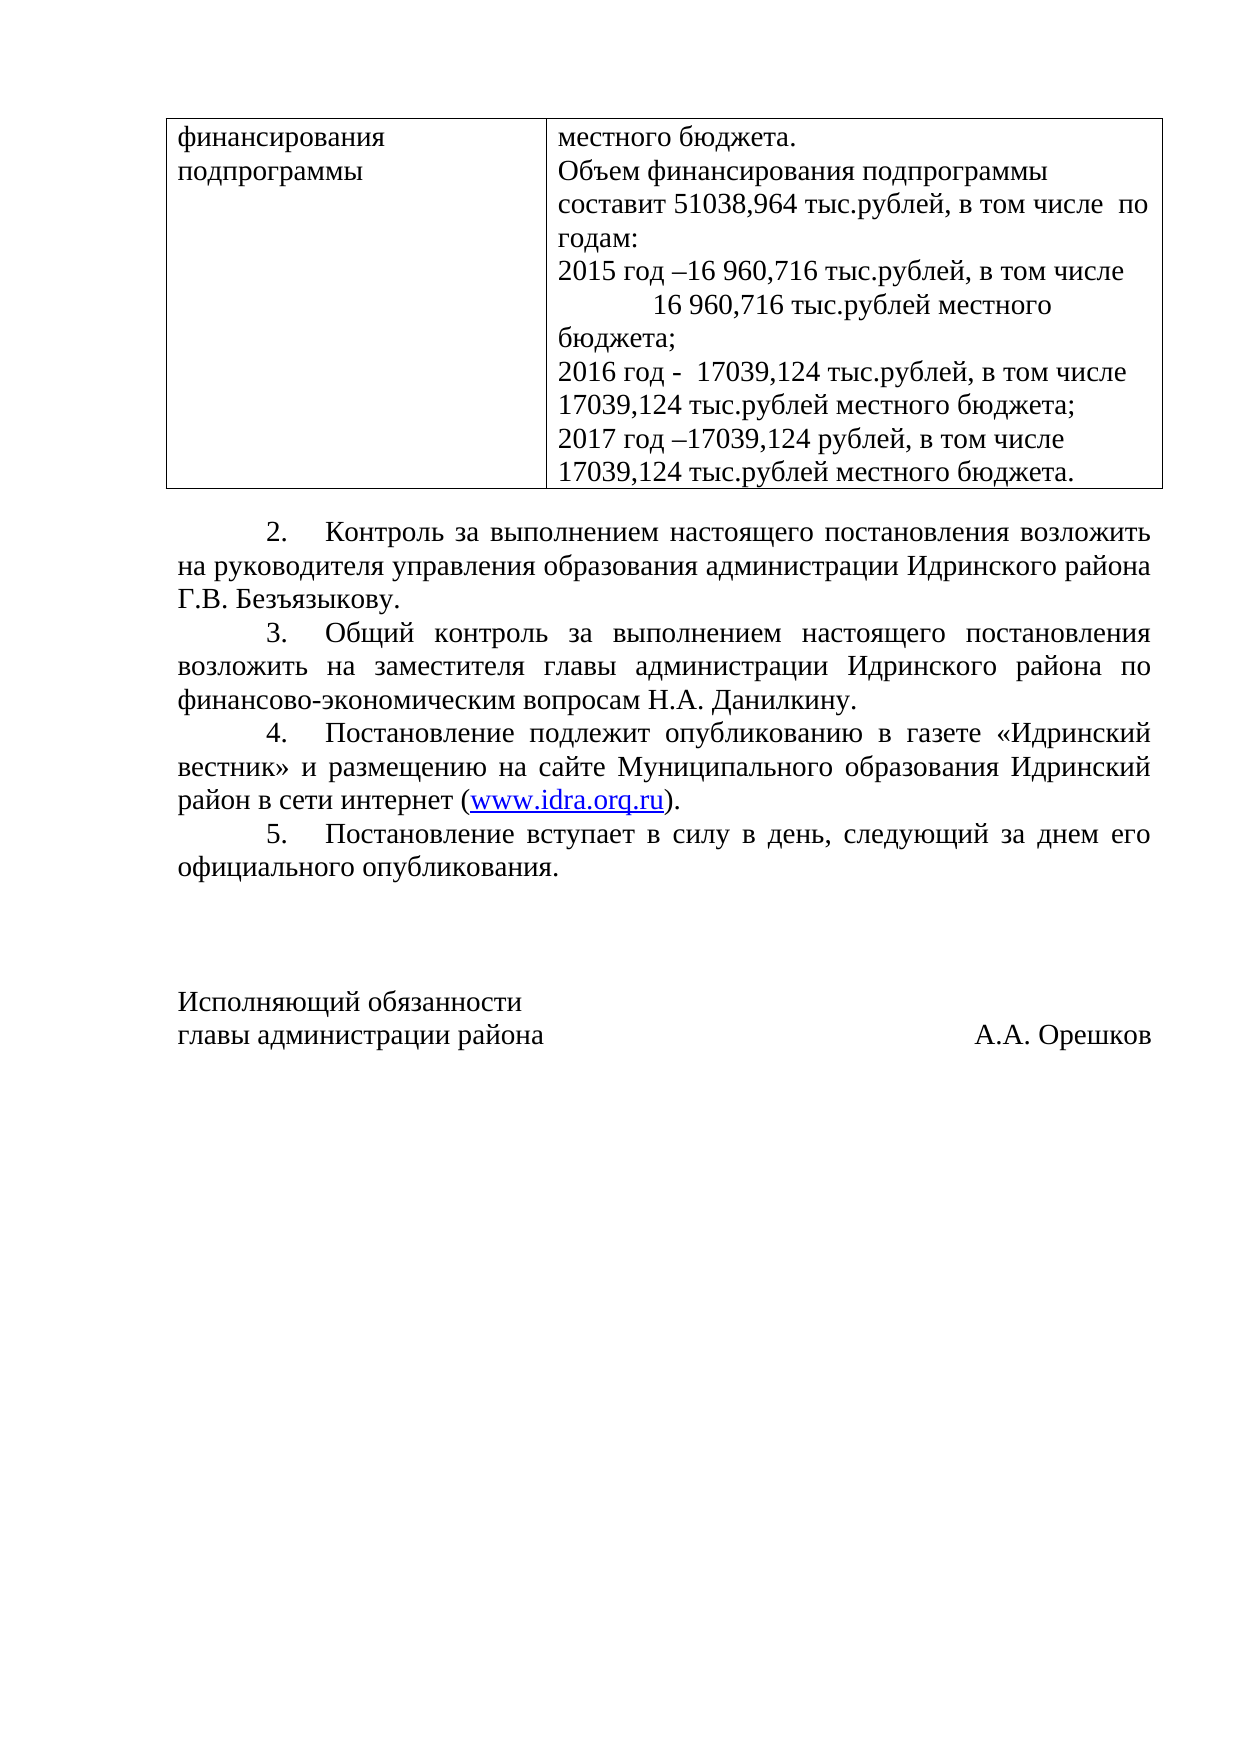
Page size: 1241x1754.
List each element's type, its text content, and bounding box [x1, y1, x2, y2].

list Общий контроль за выполнением настоящего постановления возложить на заместителя главы администрации Идринского района по финансово-экономическим вопросам Н.А. Данилкину. [177, 615, 1152, 715]
table_header Исполняющий обязанности главы администрации района [166, 883, 664, 1051]
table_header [547, 119, 1162, 488]
list Постановление подлежит опубликованию в газете «Идринский вестник» и размещению на сайте Муниципального образования Идринский район в сети интернет (www.idra.orq.ru). [177, 715, 1152, 816]
table_header А.А. Орешков [664, 883, 1163, 1051]
list Постановление вступает в силу в день, следующий за днем его официального опубликования. [177, 816, 1152, 883]
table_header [167, 119, 546, 488]
list Контроль за выполнением настоящего постановления возложить на руководителя управления образования администрации Идринского района Г.В. Безъязыкову. [177, 514, 1152, 615]
